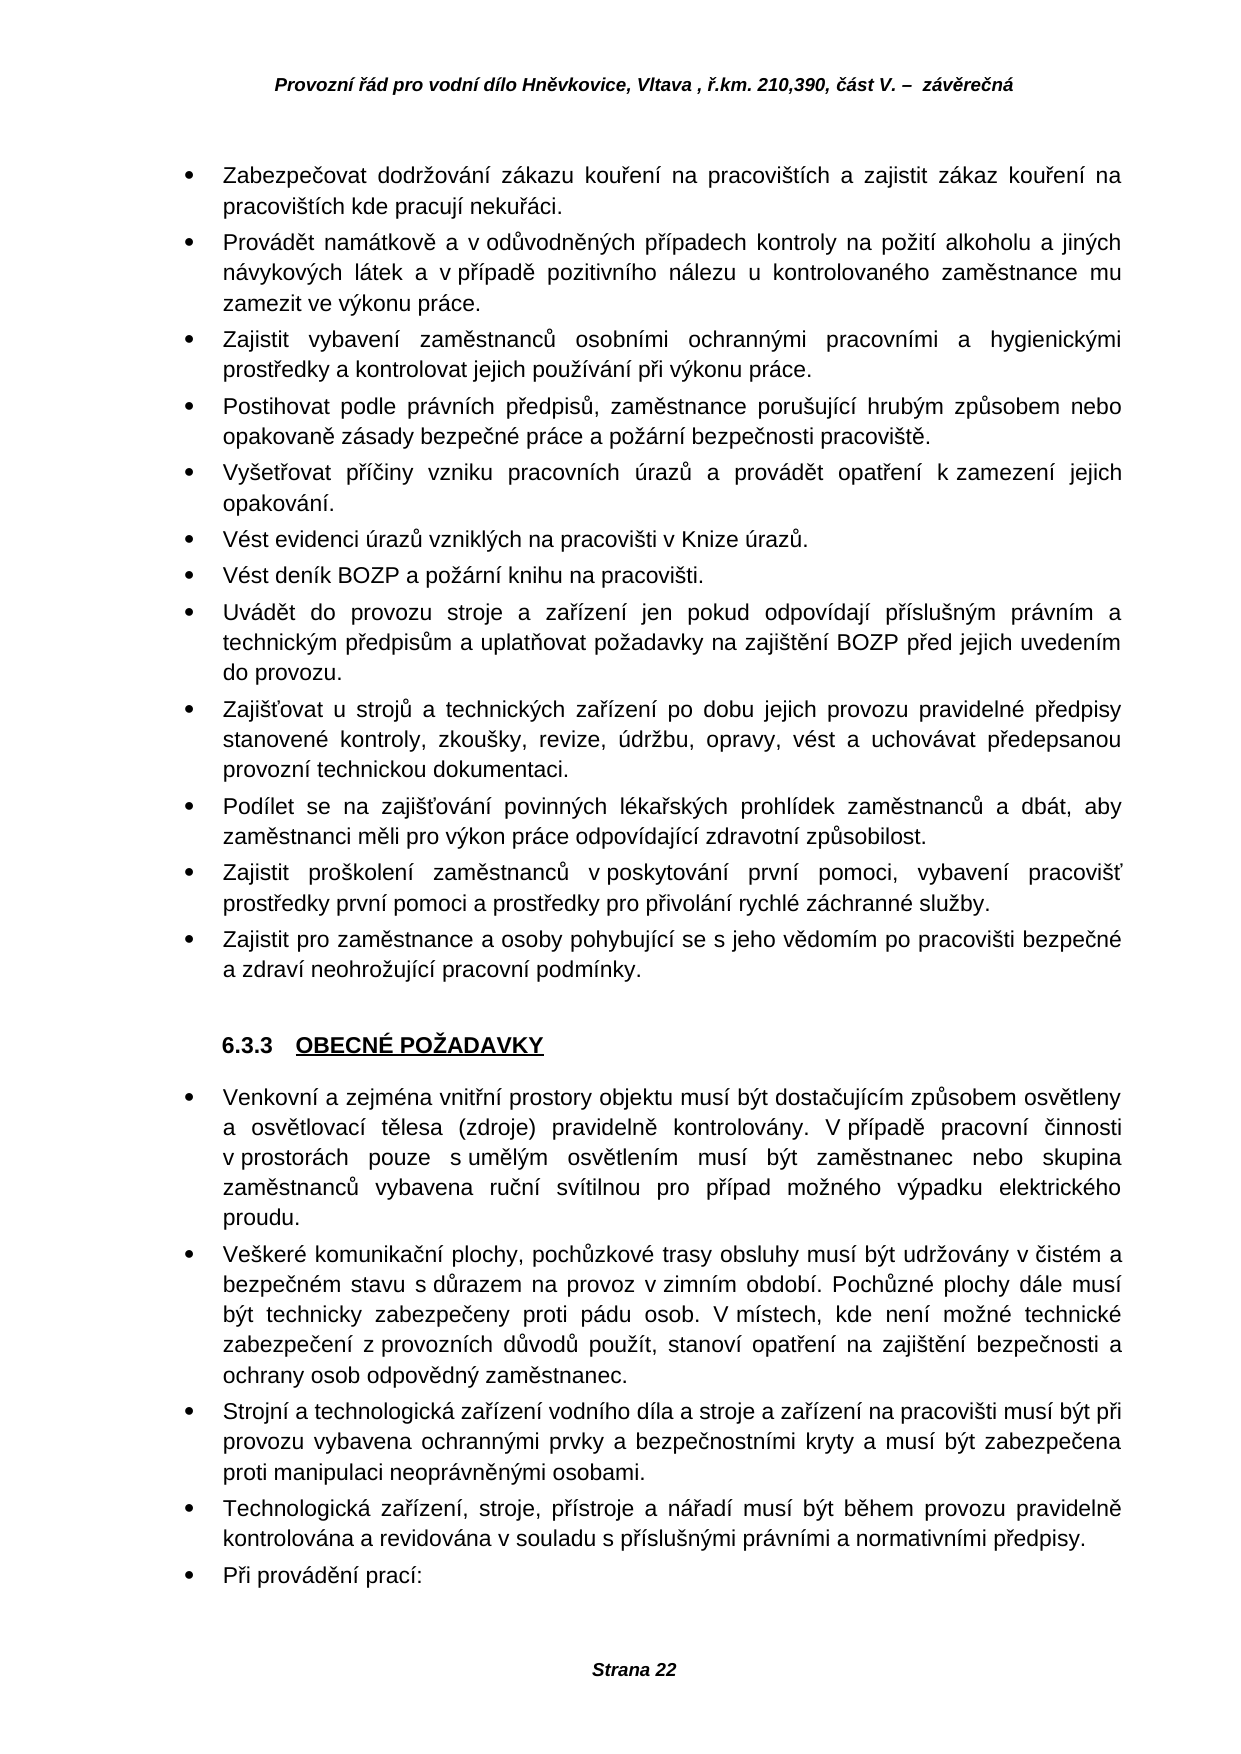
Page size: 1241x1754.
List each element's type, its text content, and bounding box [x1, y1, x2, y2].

list Zajistit vybavení zaměstnanců osobními ochrannými pracovními a hygienickými prostředky a kontrolovat jejich používání při výkonu práce. [185, 326, 1122, 383]
list Veškeré komunikační plochy, pochůzkové trasy obsluhy musí být udržovány v čistém a bezpečném stavu s důrazem na provoz v zimním období. Pochůzné plochy dále musí být technicky zabezpečeny proti pádu osob. V místech, kde není možné technické zabezpečení z provozních důvodů použít, stanoví opatření na zajištění bezpečnosti a ochrany osob odpovědný zaměstnanec. [185, 1241, 1122, 1388]
list Vést evidenci úrazů vzniklých na pracovišti v Knize úrazů. [185, 526, 1122, 552]
list Zajistit pro zaměstnance a osoby pohybující se s jeho vědomím po pracovišti bezpečné a zdraví neohrožující pracovní podmínky. [185, 926, 1122, 983]
list Vyšetřovat příčiny vzniku pracovních úrazů a provádět opatření k zamezení jejich opakování. [185, 459, 1122, 516]
list Zabezpečovat dodržování zákazu kouření na pracovištích a zajistit zákaz kouření na pracovištích kde pracují nekuřáci. [185, 162, 1122, 219]
list Uvádět do provozu stroje a zařízení jen pokud odpovídají příslušným právním a technickým předpisům a uplatňovat požadavky na zajištění BOZP před jejich uvedením do provozu. [185, 599, 1122, 686]
list Technologická zařízení, stroje, přístroje a nářadí musí být během provozu pravidelně kontrolována a revidována v souladu s příslušnými právními a normativními předpisy. [185, 1495, 1122, 1552]
list Strojní a technologická zařízení vodního díla a stroje a zařízení na pracovišti musí být při provozu vybavena ochrannými prvky a bezpečnostními kryty a musí být zabezpečena proti manipulaci neoprávněnými osobami. [185, 1398, 1122, 1485]
list Venkovní a zejména vnitřní prostory objektu musí být dostačujícím způsobem osvětleny a osvětlovací tělesa (zdroje) pravidelně kontrolovány. V případě pracovní činnosti v prostorách pouze s umělým osvětlením musí být zaměstnanec nebo skupina zaměstnanců vybavena ruční svítilnou pro případ možného výpadku elektrického proudu. [185, 1083, 1122, 1231]
list Při provádění prací: [185, 1562, 1122, 1588]
list Postihovat podle právních předpisů, zaměstnance porušující hrubým způsobem nebo opakovaně zásady bezpečné práce a požární bezpečnosti pracoviště. [185, 393, 1122, 449]
list Provádět namátkově a v odůvodněných případech kontroly na požití alkoholu a jiných návykových látek a v případě pozitivního nálezu u kontrolovaného zaměstnance mu zamezit ve výkonu práce. [185, 229, 1122, 316]
list Vést deník BOZP a požární knihu na pracovišti. [185, 562, 1122, 589]
list Podílet se na zajišťování povinných lékařských prohlídek zaměstnanců a dbát, aby zaměstnanci měli pro výkon práce odpovídající zdravotní způsobilost. [185, 793, 1122, 849]
list Zajistit proškolení zaměstnanců v poskytování první pomoci, vybavení pracovišť prostředky první pomoci a prostředky pro přivolání rychlé záchranné služby. [185, 859, 1122, 916]
list Zajišťovat u strojů a technických zařízení po dobu jejich provozu pravidelné předpisy stanovené kontroly, zkoušky, revize, údržbu, opravy, vést a uchovávat předepsanou provozní technickou dokumentaci. [185, 696, 1122, 783]
subtitle 6.3.3 Obecné požadavky [148, 1032, 1122, 1058]
